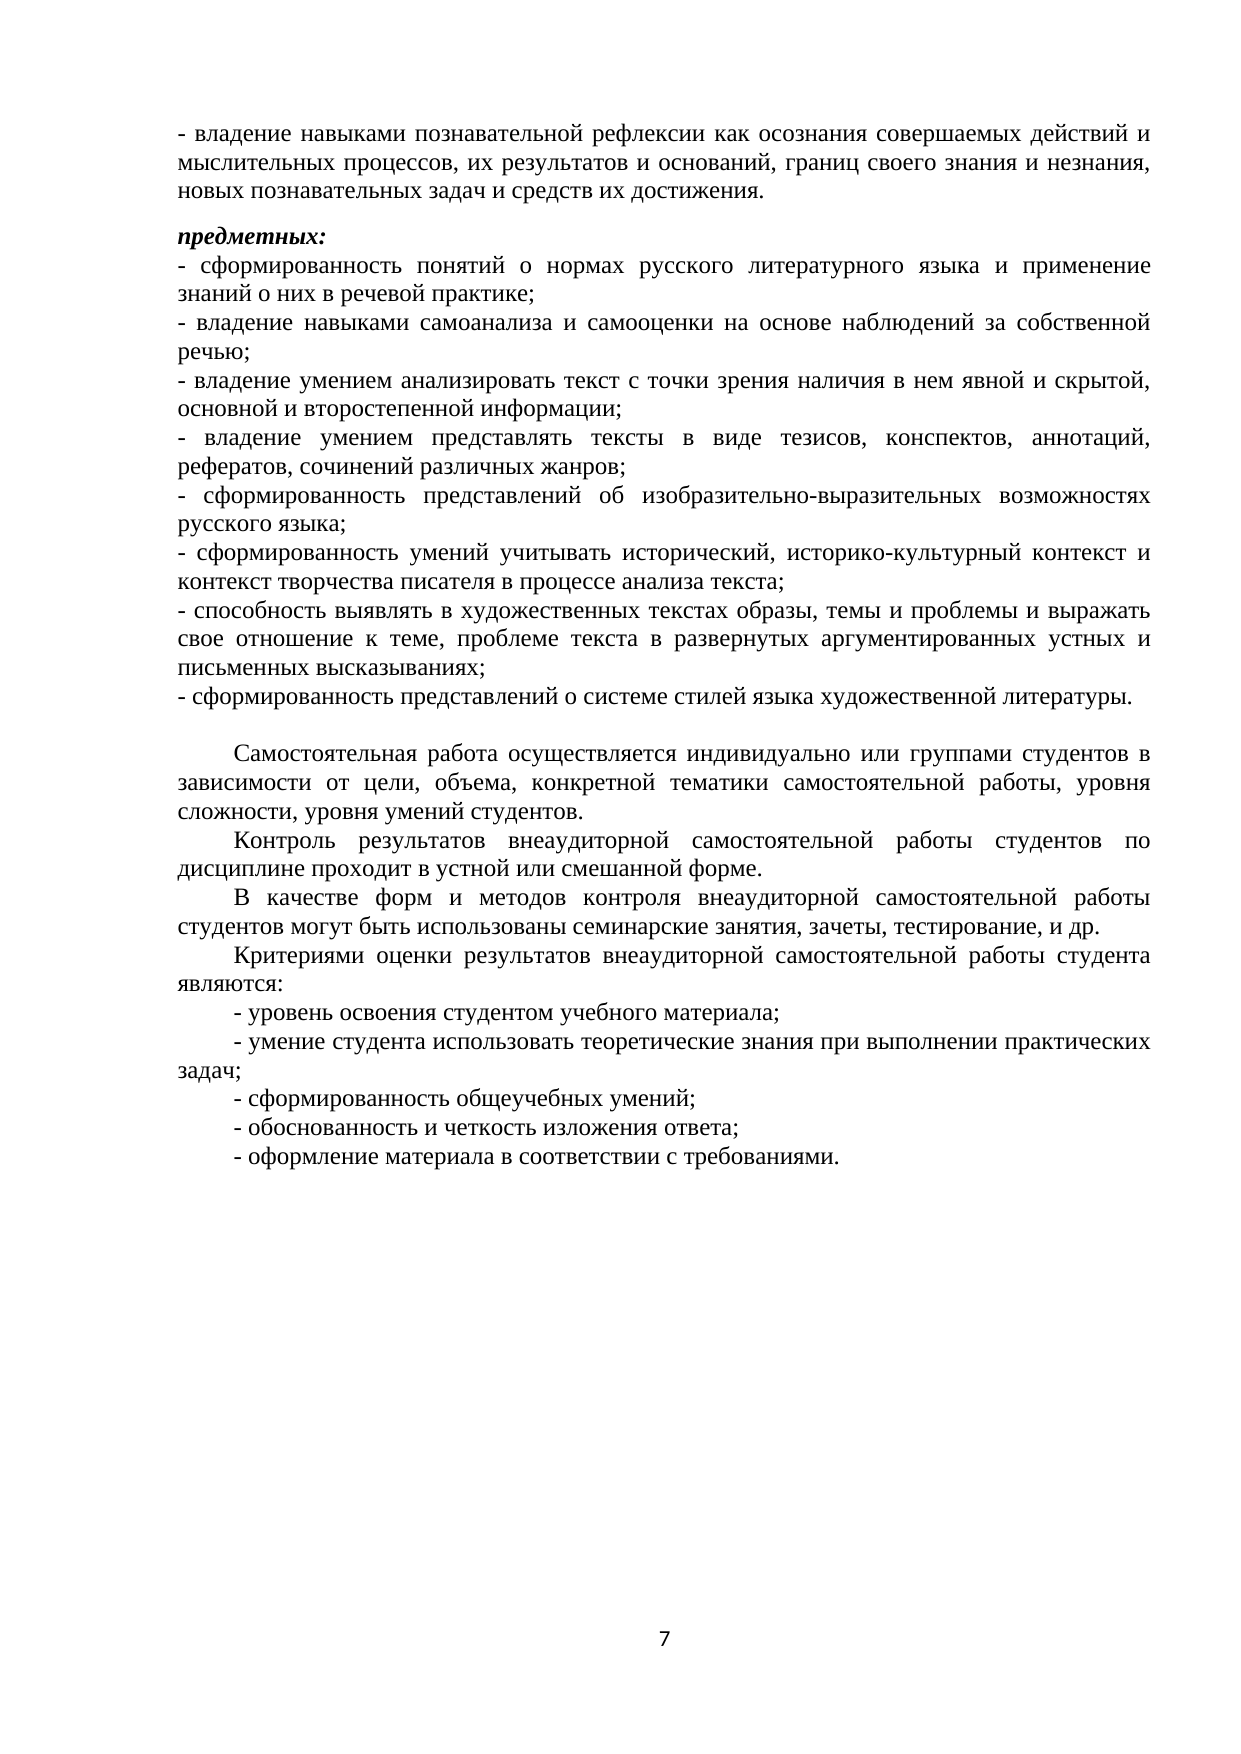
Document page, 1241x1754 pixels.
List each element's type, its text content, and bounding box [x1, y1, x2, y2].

text Самостоятельная работа осуществляется индивидуально или группами студентов в зависимости от цели, объема, конкретной тематики самостоятельной работы, уровня сложности, уровня умений студентов. [177, 738, 1152, 825]
text - владение умением анализировать текст с точки зрения наличия в нем явной и скрытой, основной и второстепенной информации; [177, 365, 1152, 422]
text - обоснованность и четкость изложения ответа; [177, 1112, 1152, 1141]
text - сформированность умений учитывать исторический, историко-культурный контекст и контекст творчества писателя в процессе анализа текста; [177, 537, 1152, 595]
text - оформление материала в соответствии с требованиями. [177, 1141, 1152, 1170]
text - уровень освоения студентом учебного материала; [177, 997, 1152, 1026]
text - сформированность общеучебных умений; [177, 1083, 1152, 1112]
text - владение умением представлять тексты в виде тезисов, конспектов, аннотаций, рефератов, сочинений различных жанров; [177, 422, 1152, 480]
text Критериями оценки результатов внеаудиторной самостоятельной работы студента являются: [177, 940, 1152, 997]
text - владение навыками самоанализа и самооценки на основе наблюдений за собственной речью; [177, 307, 1152, 365]
text - сформированность представлений об изобразительно-выразительных возможностях русского языка; [177, 480, 1152, 537]
text - умение студента использовать теоретические знания при выполнении практических задач; [177, 1026, 1152, 1083]
text - способность выявлять в художественных текстах образы, темы и проблемы и выражать свое отношение к теме, проблеме текста в развернутых аргументированных устных и письменных высказываниях; [177, 595, 1152, 681]
text предметных: [177, 221, 1152, 250]
text В качестве форм и методов контроля внеаудиторной самостоятельной работы студентов могут быть использованы семинарские занятия, зачеты, тестирование, и др. [177, 882, 1152, 940]
text - сформированность понятий о нормах русского литературного языка и применение знаний о них в речевой практике; [177, 250, 1152, 307]
text - владение навыками познавательной рефлексии как осознания совершаемых действий и мыслительных процессов, их результатов и оснований, границ своего знания и незнания, новых познавательных задач и средств их достижения. [177, 118, 1152, 204]
text Контроль результатов внеаудиторной самостоятельной работы студентов по дисциплине проходит в устной или смешанной форме. [177, 825, 1152, 882]
text - сформированность представлений о системе стилей языка художественной литературы. [177, 681, 1152, 710]
